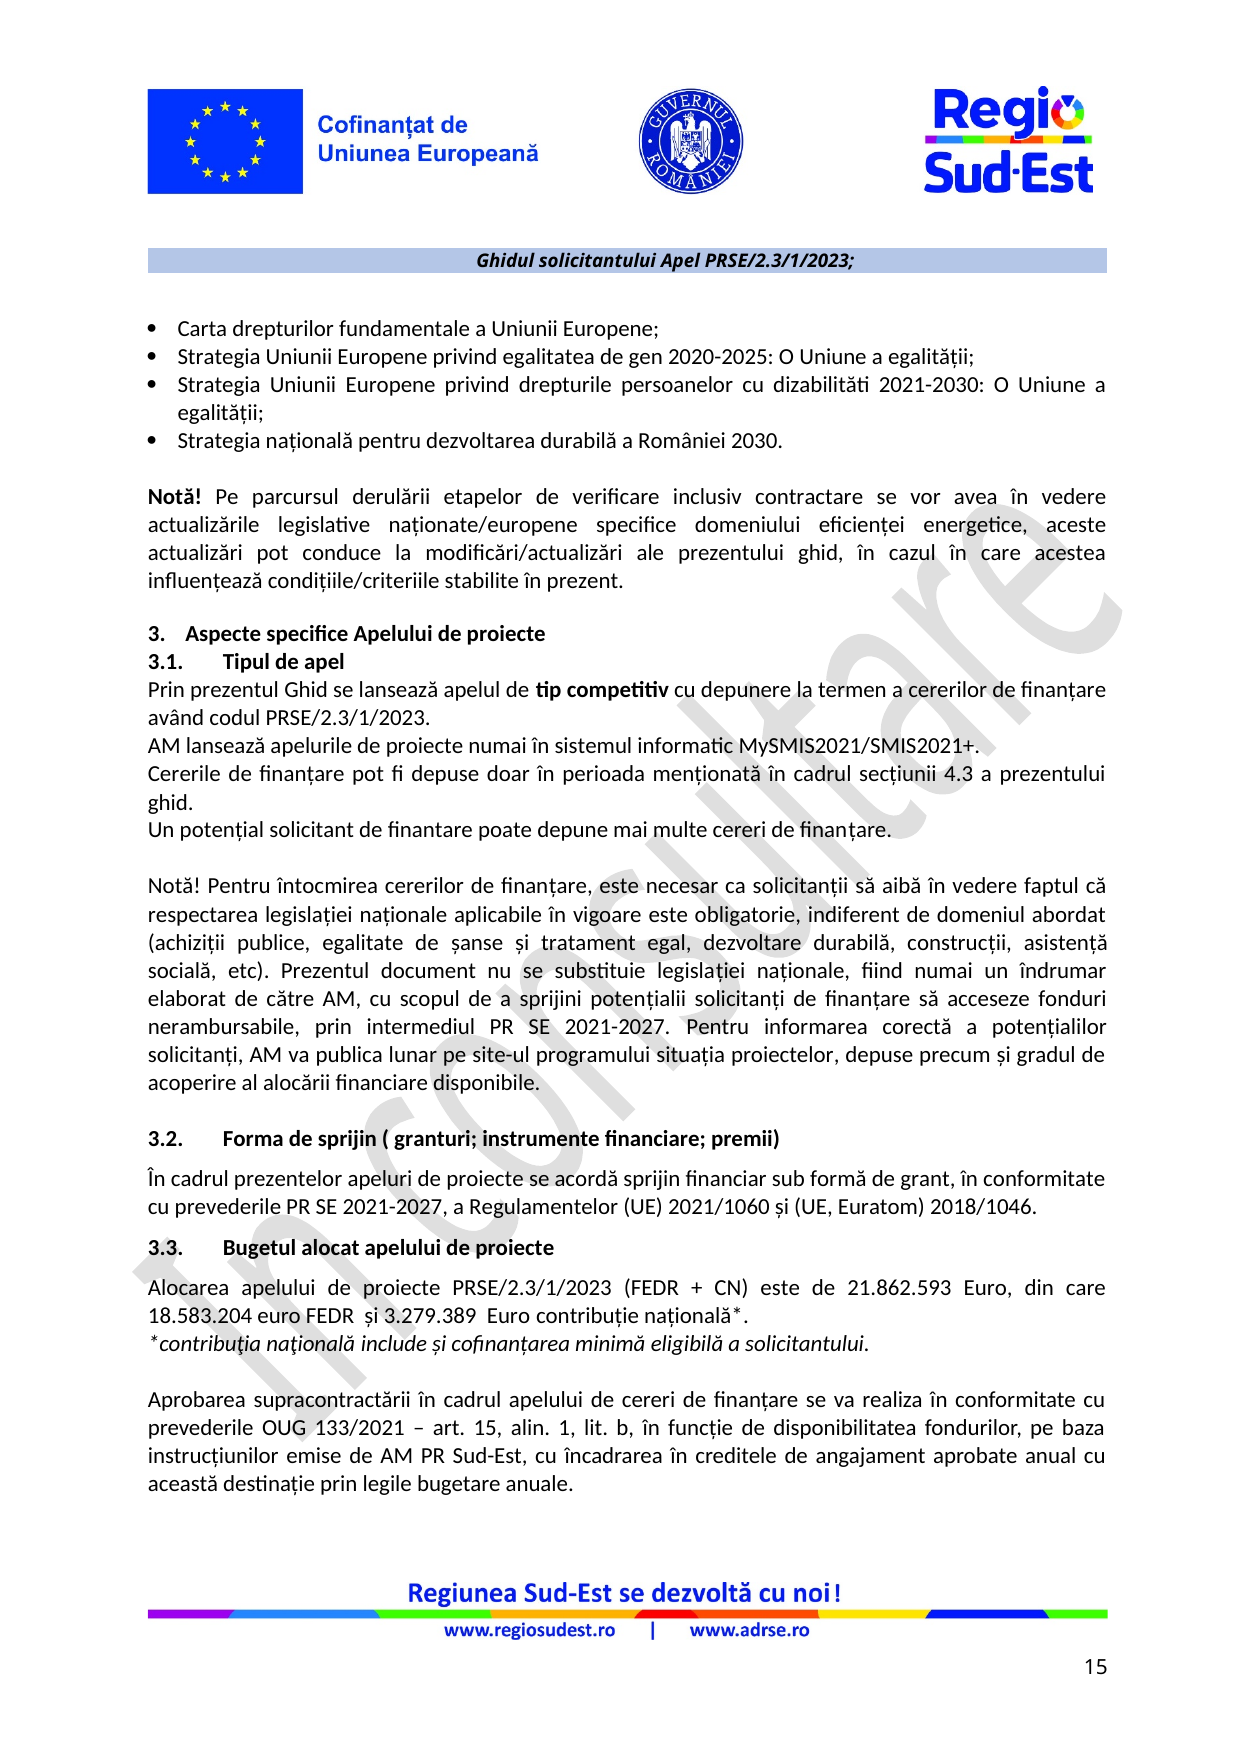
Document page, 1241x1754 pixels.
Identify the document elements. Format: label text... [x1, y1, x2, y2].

list Strategia Uniunii Europene privind drepturile persoanelor cu dizabilităti 2021-2030: O Uniune a egalității; [148, 370, 1107, 426]
text Aprobarea supracontractării în cadrul apelului de cereri de finanțare se va realiza în conformitate cu prevederile OUG 133/2021 – art. 15, alin. 1, lit. b, în funcție de disponibilitatea fondurilor, pe baza instrucțiunilor emise de AM PR Sud-Est, cu încadrarea în creditele de angajament aprobate anual cu această destinație prin legile bugetare anuale. [148, 1386, 1107, 1498]
text Notă! Pentru întocmirea cererilor de finanţare, este necesar ca solicitanţii să aibă în vedere faptul că respectarea legislaţiei naţionale aplicabile în vigoare este obligatorie, indiferent de domeniul abordat (achiziţii publice, egalitate de şanse şi tratament egal, dezvoltare durabilă, construcţii, asistenţă socială, etc). Prezentul document nu se substituie legislaţiei naţionale, fiind numai un îndrumar elaborat de către AM, cu scopul de a sprijini potenţialii solicitanţi de finanţare să acceseze fonduri nerambursabile, prin intermediul PR SE 2021-2027. Pentru informarea corectă a potențialilor solicitanți, AM va publica lunar pe site-ul programului situația proiectelor, depuse precum și gradul de acoperire al alocării financiare disponibile. [148, 872, 1107, 1096]
text Cererile de finanțare pot fi depuse doar în perioada menționată în cadrul secțiunii 4.3 a prezentului ghid. [148, 759, 1107, 816]
text În cadrul prezentelor apeluri de proiecte se acordă sprijin financiar sub formă de grant, în conformitate cu prevederile PR SE 2021-2027, a Regulamentelor (UE) 2021/1060 și (UE, Euratom) 2018/1046. [148, 1164, 1107, 1220]
text AM lansează apelurile de proiecte numai în sistemul informatic MySMIS2021/SMIS2021+. [148, 732, 1107, 759]
subtitle Forma de sprijin ( granturi; instrumente financiare; premii) [148, 1124, 1107, 1152]
subtitle Tipul de apel [148, 647, 1107, 676]
text Prin prezentul Ghid se lansează apelul de tip competitiv cu depunere la termen a cererilor de finanțare având codul PRSE/2.3/1/2023. [148, 676, 1107, 732]
picture [147, 86, 1093, 195]
picture [147, 1582, 1108, 1640]
subtitle Aspecte specifice Apelului de proiecte [148, 619, 1107, 647]
subtitle Bugetul alocat apelului de proiecte [148, 1233, 1107, 1261]
list Strategia Uniunii Europene privind egalitatea de gen 2020-2025: O Uniune a egalității; [148, 342, 1107, 370]
list Strategia națională pentru dezvoltarea durabilă a României 2030. [148, 426, 1107, 454]
list Carta drepturilor fundamentale a Uniunii Europene; [148, 314, 1107, 342]
text Notă! Pe parcursul derulării etapelor de verificare inclusiv contractare se vor avea în vedere actualizările legislative naționate/europene specifice domeniului eficienței energetice, aceste actualizări pot conduce la modificări/actualizări ale prezentului ghid, în cazul în care acestea influențează condițiile/criteriile stabilite în prezent. [148, 482, 1107, 594]
text Alocarea apelului de proiecte PRSE/2.3/1/2023 (FEDR + CN) este de 21.862.593 Euro, din care 18.583.204 euro FEDR și 3.279.389 Euro contribuție națională*. [148, 1273, 1107, 1329]
text Un potenţial solicitant de finantare poate depune mai multe cereri de finanţare. [148, 816, 1107, 844]
text *contribuţia naţională include și cofinanțarea minimă eligibilă a solicitantului. [148, 1329, 1107, 1357]
